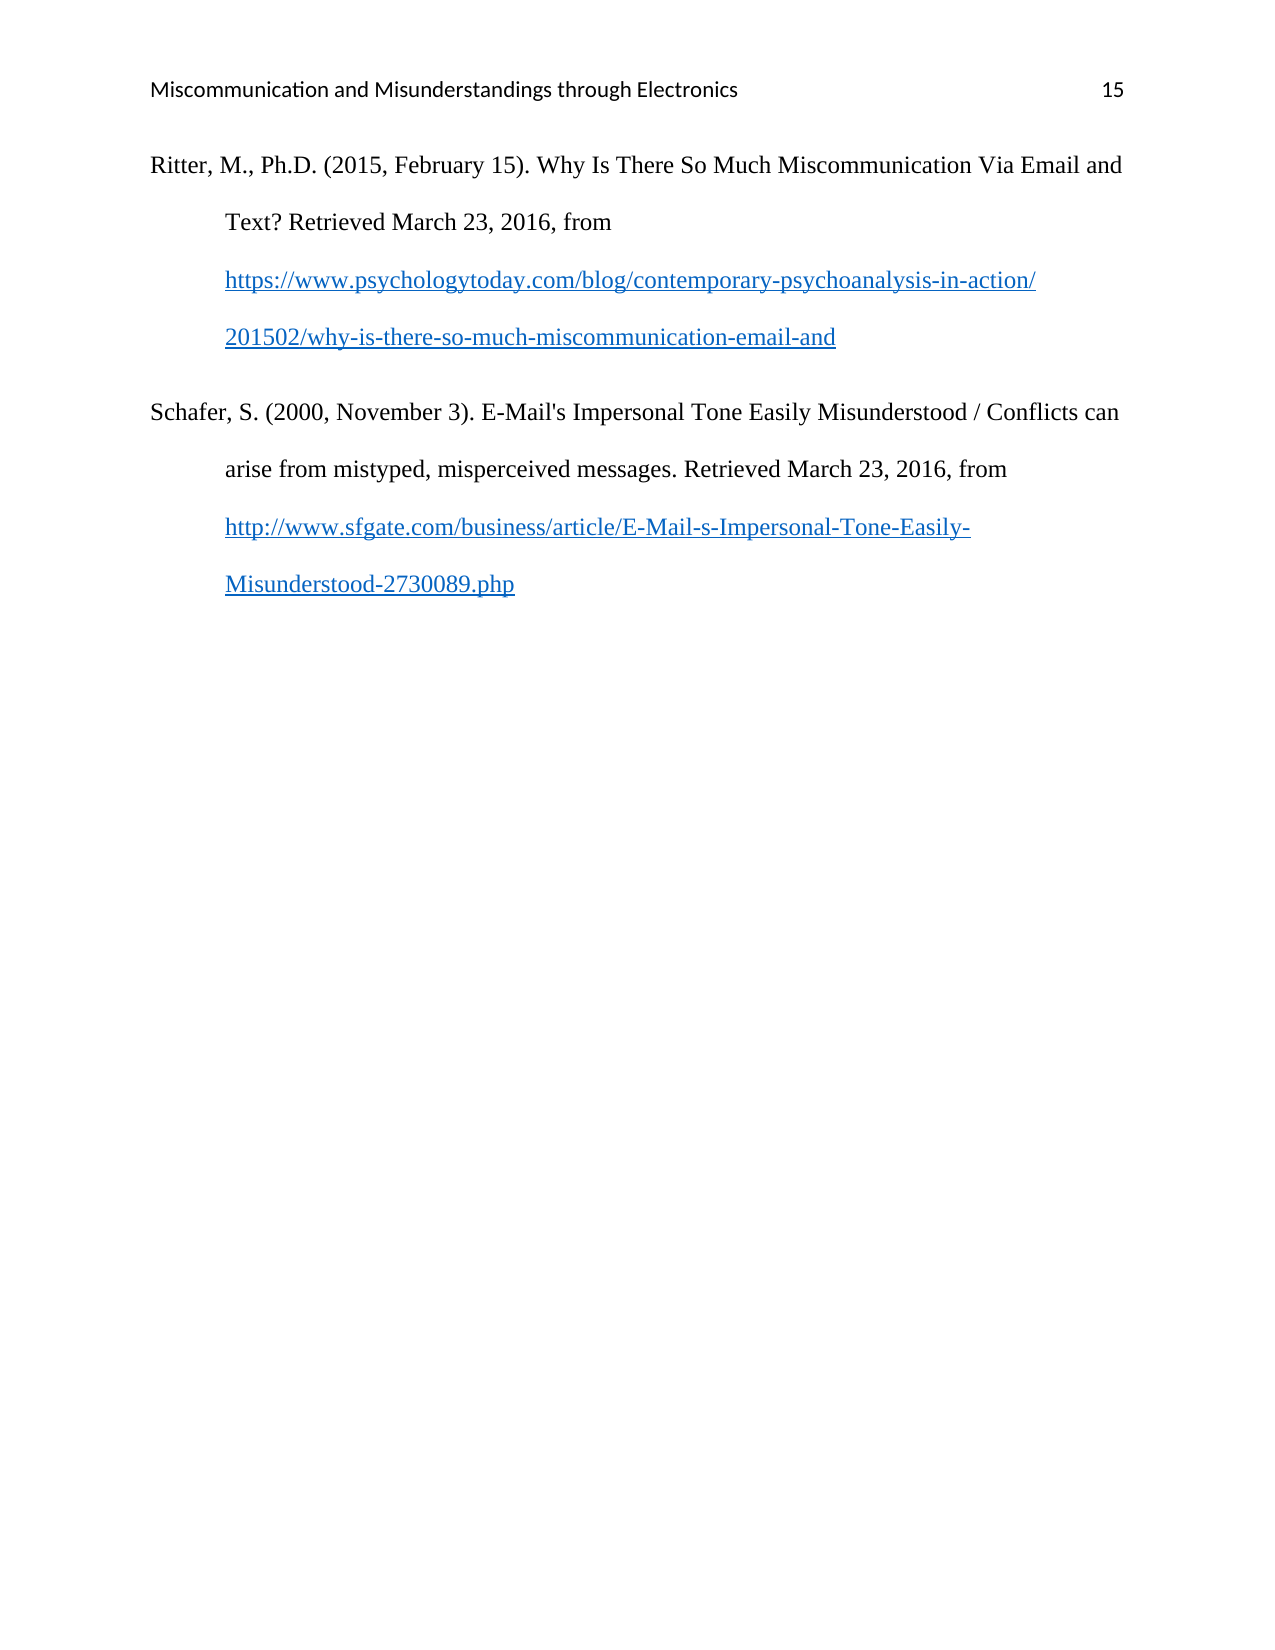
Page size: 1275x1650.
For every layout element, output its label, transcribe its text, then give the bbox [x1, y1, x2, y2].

text Ritter, M., Ph.D. (2015, February 15). Why Is There So Much Miscommunication Via Email and Text? Retrieved March 23, 2016, from https://www.psychologytoday.com/blog/contemporary-psychoanalysis-in-action/201502/why-is-there-so-much-miscommunication-email-and [150, 150, 1125, 351]
text Schafer, S. (2000, November 3). E-Mail's Impersonal Tone Easily Misunderstood / Conflicts can arise from mistyped, misperceived messages. Retrieved March 23, 2016, from http://www.sfgate.com/business/article/E-Mail-s-Impersonal-Tone-Easily-Misunderstood-2730089.php [150, 397, 1125, 598]
